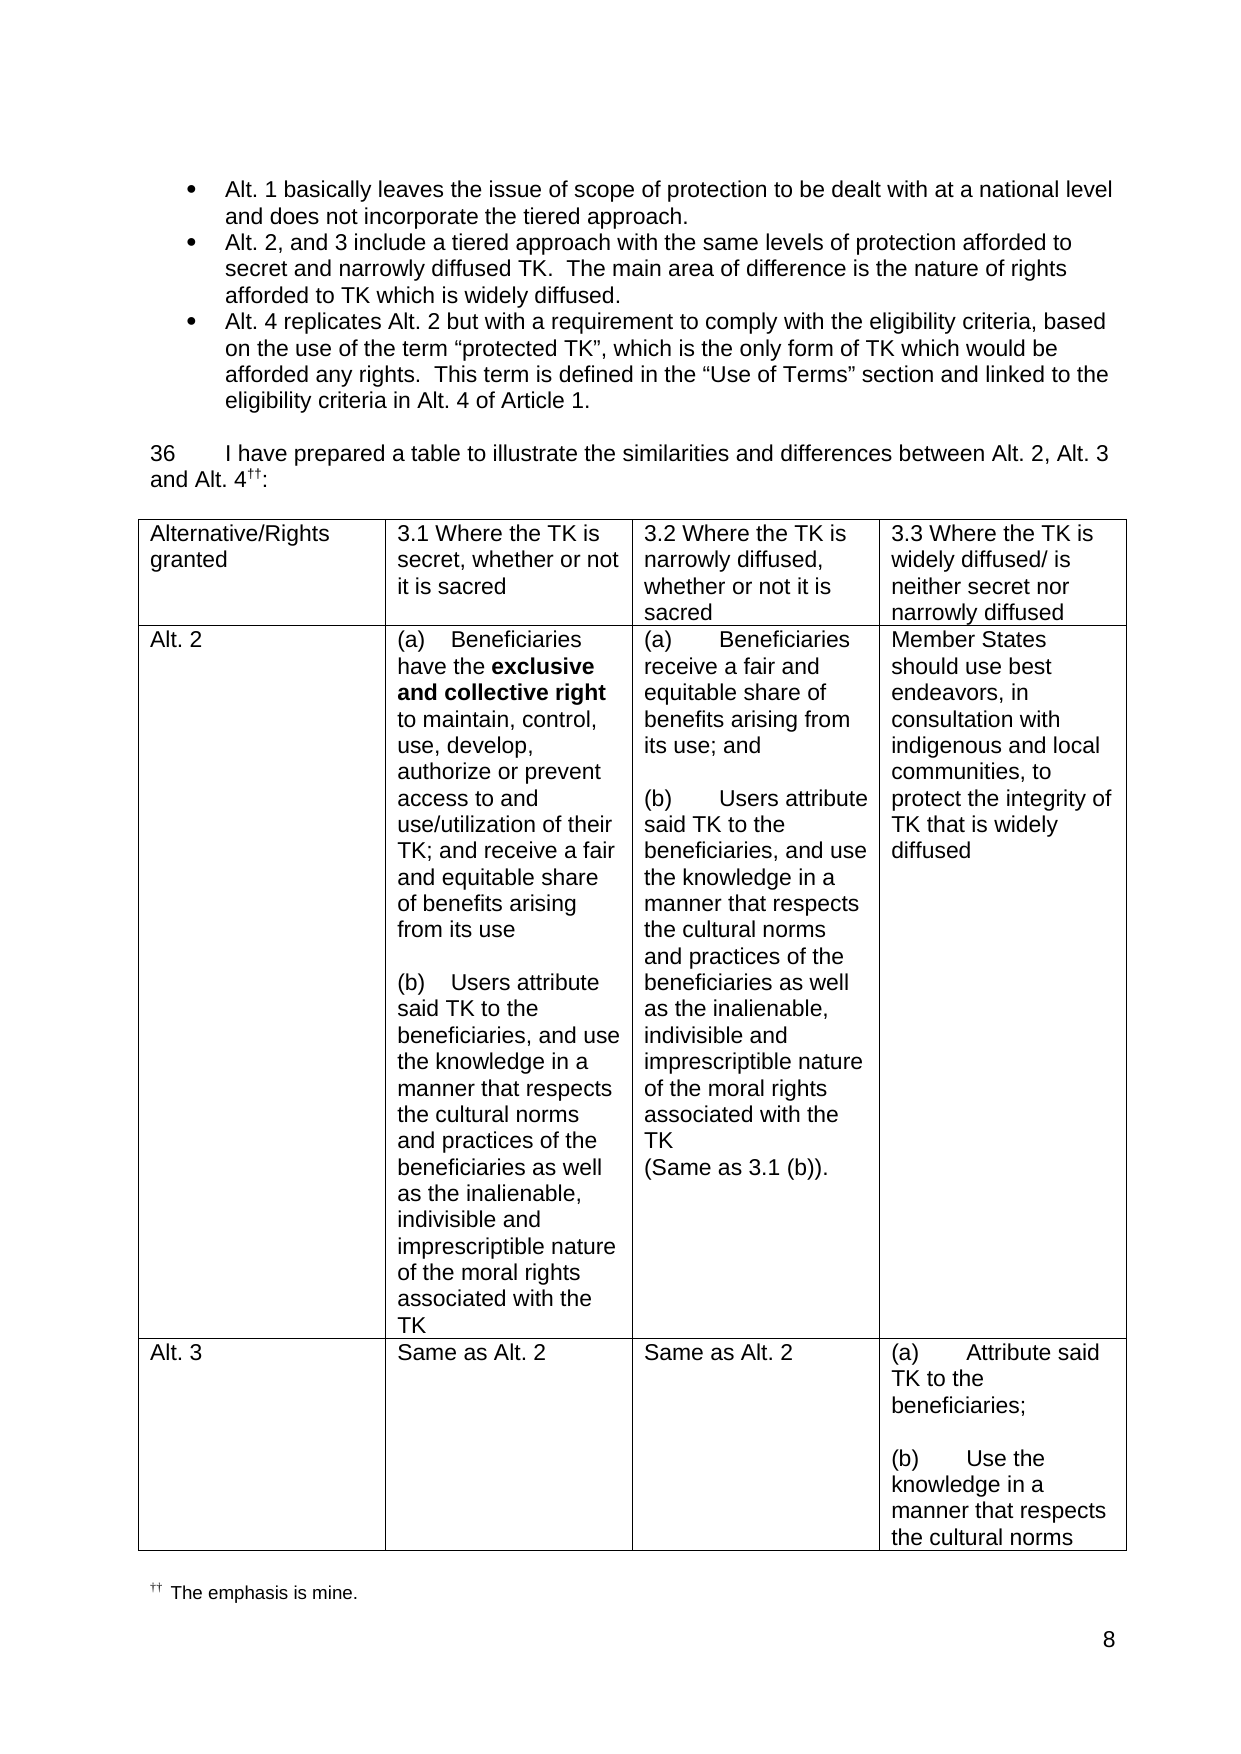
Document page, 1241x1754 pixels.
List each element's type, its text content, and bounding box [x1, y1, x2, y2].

table_cell Same as Alt. 2 [633, 1339, 879, 1550]
list Alt. 1 basically leaves the issue of scope of protection to be dealt with at a national level and does not incorporate the tiered approach. [187, 176, 1115, 229]
table_cell Alt. 3 [139, 1339, 385, 1550]
text I have prepared a table to illustrate the similarities and differences between Alt. 2, Alt. 3 and Alt. 4: [150, 440, 1115, 493]
table_cell Same as Alt. 2 [386, 1339, 632, 1550]
table_cell (a) Beneficiaries receive a fair and equitable share of benefits arising from its use; and (b) Users attribute said TK to the beneficiaries, and use the knowledge in a manner that respects the cultural norms and practices of the beneficiaries as well as the inalienable, indivisible and imprescriptible nature of the moral rights associated with the TK (Same as 3.1 (b)). [633, 626, 879, 1338]
table_header 3.1 Where the TK is secret, whether or not it is sacred [386, 520, 632, 625]
list Alt. 4 replicates Alt. 2 but with a requirement to comply with the eligibility criteria, based on the use of the term “protected TK”, which is the only form of TK which would be afforded any rights. This term is defined in the “Use of Terms” section and linked to the eligibility criteria in Alt. 4 of Article 1. [187, 308, 1115, 413]
table_cell Member States should use best endeavors, in consultation with indigenous and local communities, to protect the integrity of TK that is widely diffused [880, 626, 1126, 1338]
table_cell Alt. 2 [139, 626, 385, 1338]
table_header Alternative/Rights granted [139, 520, 385, 625]
table_header 3.2 Where the TK is narrowly diffused, whether or not it is sacred [633, 520, 879, 625]
table_header 3.3 Where the TK is widely diffused/ is neither secret nor narrowly diffused [880, 520, 1126, 625]
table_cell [880, 1339, 1126, 1550]
list Alt. 2, and 3 include a tiered approach with the same levels of protection afforded to secret and narrowly diffused TK. The main area of difference is the nature of rights afforded to TK which is widely diffused. [187, 229, 1115, 308]
table_cell (a) Beneficiaries have the exclusive and collective right to maintain, control, use, develop, authorize or prevent access to and use/utilization of their TK; and receive a fair and equitable share of benefits arising from its use (b) Users attribute said TK to the beneficiaries, and use the knowledge in a manner that respects the cultural norms and practices of the beneficiaries as well as the inalienable, indivisible and imprescriptible nature of the moral rights associated with the TK [386, 626, 632, 1338]
